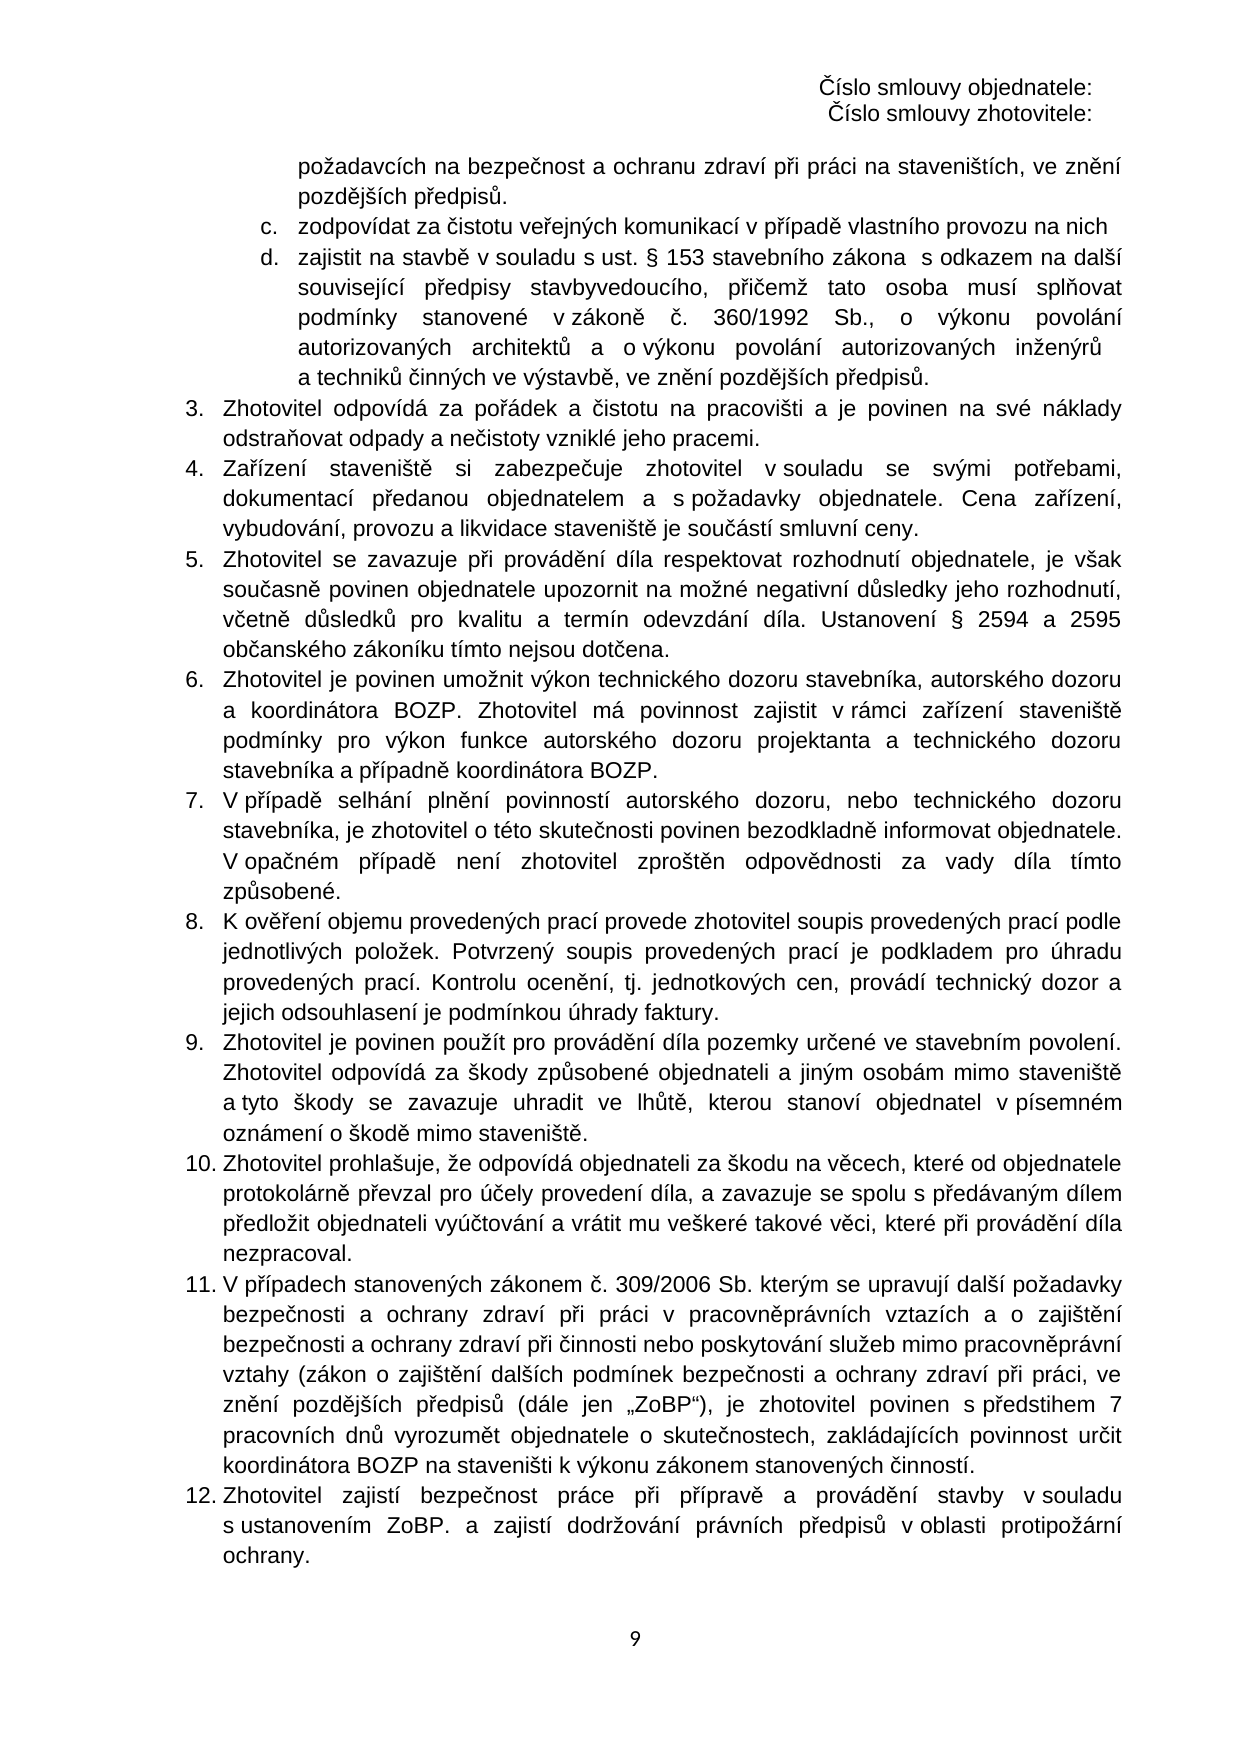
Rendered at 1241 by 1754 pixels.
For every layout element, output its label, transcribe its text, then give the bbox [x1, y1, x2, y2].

list Zařízení staveniště si zabezpečuje zhotovitel v souladu se svými potřebami, dokumentací předanou objednatelem a s požadavky objednatele. Cena zařízení, vybudování, provozu a likvidace staveniště je součástí smluvní ceny. [185, 455, 1122, 542]
list V případě selhání plnění povinností autorského dozoru, nebo technického dozoru stavebníka, je zhotovitel o této skutečnosti povinen bezodkladně informovat objednatele. V opačném případě není zhotovitel zproštěn odpovědnosti za vady díla tímto způsobené. [185, 787, 1122, 904]
list K ověření objemu provedených prací provede zhotovitel soupis provedených prací podle jednotlivých položek. Potvrzený soupis provedených prací je podkladem pro úhradu provedených prací. Kontrolu ocenění, tj. jednotkových cen, provádí technický dozor a jejich odsouhlasení je podmínkou úhrady faktury. [185, 908, 1122, 1025]
list Zhotovitel prohlašuje, že odpovídá objednateli za škodu na věcech, které od objednatele protokolárně převzal pro účely provedení díla, a zavazuje se spolu s předávaným dílem předložit objednateli vyúčtování a vrátit mu veškeré takové věci, které při provádění díla nezpracoval. [185, 1150, 1122, 1267]
list Zhotovitel je povinen použít pro provádění díla pozemky určené ve stavebním povolení. Zhotovitel odpovídá za škody způsobené objednateli a jiným osobám mimo staveniště a tyto škody se zavazuje uhradit ve lhůtě, kterou stanoví objednatel v písemném oznámení o škodě mimo staveniště. [185, 1029, 1122, 1146]
list Zhotovitel je povinen umožnit výkon technického dozoru stavebníka, autorského dozoru a koordinátora BOZP. Zhotovitel má povinnost zajistit v rámci zařízení staveniště podmínky pro výkon funkce autorského dozoru projektanta a technického dozoru stavebníka a případně koordinátora BOZP. [185, 666, 1122, 783]
list V případech stanovených zákonem č. 309/2006 Sb. kterým se upravují další požadavky bezpečnosti a ochrany zdraví při práci v pracovněprávních vztazích a o zajištění bezpečnosti a ochrany zdraví při činnosti nebo poskytování služeb mimo pracovněprávní vztahy (zákon o zajištění dalších podmínek bezpečnosti a ochrany zdraví při práci, ve znění pozdějších předpisů (dále jen „ZoBP“), je zhotovitel povinen s předstihem 7 pracovních dnů vyrozumět objednatele o skutečnostech, zakládajících povinnost určit koordinátora BOZP na staveništi k výkonu zákonem stanovených činností. [185, 1271, 1122, 1478]
list Zhotovitel se zavazuje při provádění díla respektovat rozhodnutí objednatele, je však současně povinen objednatele upozornit na možné negativní důsledky jeho rozhodnutí, včetně důsledků pro kvalitu a termín odevzdání díla. Ustanovení § 2594 a 2595 občanského zákoníku tímto nejsou dotčena. [185, 546, 1122, 662]
list Zhotovitel zajistí bezpečnost práce při přípravě a provádění stavby v souladu s ustanovením ZoBP. a zajistí dodržování právních předpisů v oblasti protipožární ochrany. [185, 1482, 1122, 1569]
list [260, 153, 1122, 209]
list zajistit na stavbě v souladu s ust. § 153 stavebního zákona s odkazem na další související předpisy stavbyvedoucího, přičemž tato osoba musí splňovat podmínky stanovené v zákoně č. 360/1992 Sb., o výkonu povolání autorizovaných architektů a o výkonu povolání autorizovaných inženýrů a techniků činných ve výstavbě, ve znění pozdějších předpisů. [260, 243, 1122, 391]
list zodpovídat za čistotu veřejných komunikací v případě vlastního provozu na nich [260, 213, 1122, 239]
list Zhotovitel odpovídá za pořádek a čistotu na pracovišti a je povinen na své náklady odstraňovat odpady a nečistoty vzniklé jeho pracemi. [185, 394, 1122, 451]
